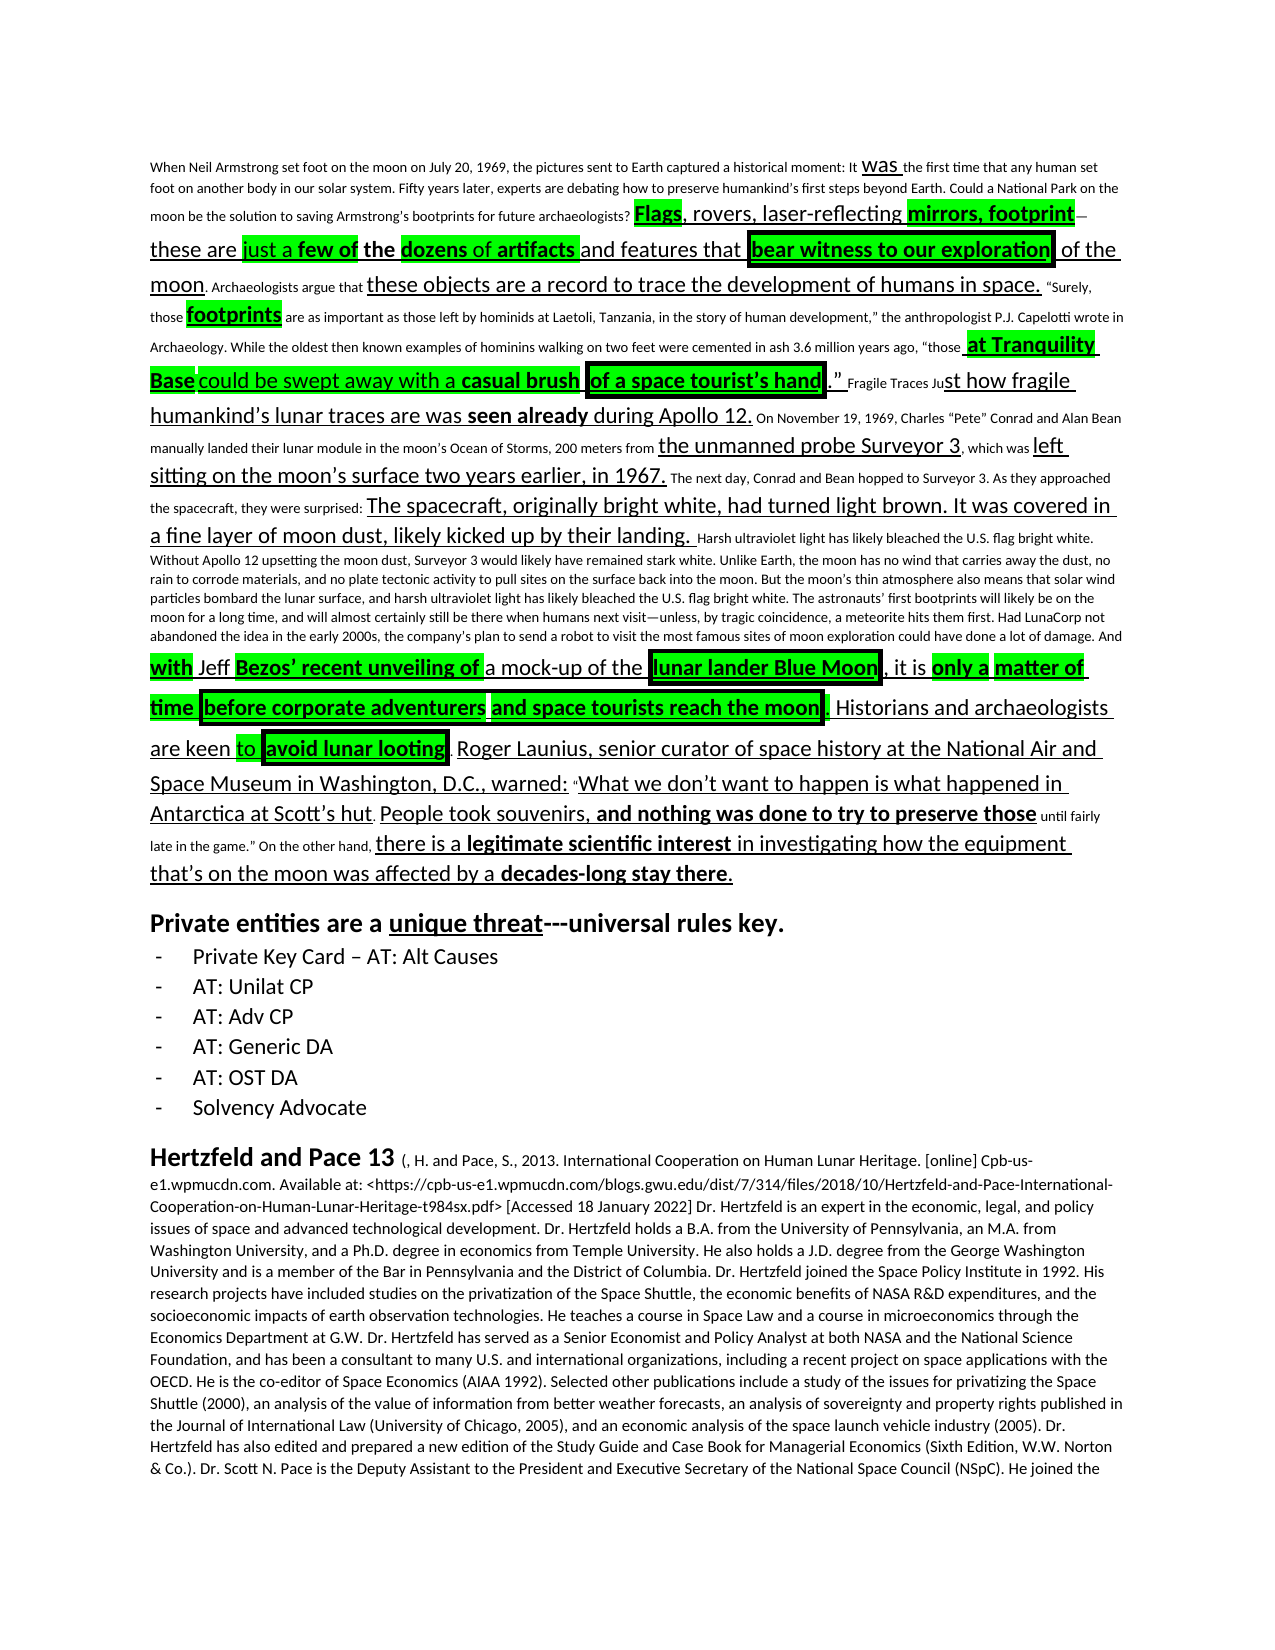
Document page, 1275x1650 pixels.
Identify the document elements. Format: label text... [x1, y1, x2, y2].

list AT: Generic DA [155, 1032, 1125, 1060]
subtitle Private entities are a unique threat---universal rules key. [150, 906, 1125, 939]
list Private Key Card – AT: Alt Causes [155, 942, 1125, 970]
list Solvency Advocate [155, 1093, 1125, 1121]
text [150, 1140, 1125, 1479]
text When Neil Armstrong set foot on the moon on July 20, 1969, the pictures sent to Earth captured a historical moment: It was the first time that any human set foot on another body in our solar system. Fifty years later, experts are debating how to preserve humankind’s first steps beyond Earth. Could a National Park on the moon be the solution to saving Armstrong’s bootprints for future archaeologists? Flags, rovers, laser-reflecting mirrors, footprint—these are just a few of the dozens of artifacts and features that bear witness to our exploration of the moon. Archaeologists argue that these objects are a record to trace the development of humans in space. “Surely, those footprints are as important as those left by hominids at Laetoli, Tanzania, in the story of human development,” the anthropologist P.J. Capelotti wrote in Archaeology. While the oldest then known examples of hominins walking on two feet were cemented in ash 3.6 million years ago, “those at Tranquility Base could be swept away with a casual brush of a space tourist’s hand.” Fragile Traces Just how fragile humankind’s lunar traces are was seen already during Apollo 12. On November 19, 1969, Charles “Pete” Conrad and Alan Bean manually landed their lunar module in the moon’s Ocean of Storms, 200 meters from the unmanned probe Surveyor 3, which was left sitting on the moon’s surface two years earlier, in 1967. The next day, Conrad and Bean hopped to Surveyor 3. As they approached the spacecraft, they were surprised: The spacecraft, originally bright white, had turned light brown. It was covered in a fine layer of moon dust, likely kicked up by their landing. Harsh ultraviolet light has likely bleached the U.S. flag bright white. Without Apollo 12 upsetting the moon dust, Surveyor 3 would likely have remained stark white. Unlike Earth, the moon has no wind that carries away the dust, no rain to corrode materials, and no plate tectonic activity to pull sites on the surface back into the moon. But the moon’s thin atmosphere also means that solar wind particles bombard the lunar surface, and harsh ultraviolet light has likely bleached the U.S. flag bright white. The astronauts’ first bootprints will likely be on the moon for a long time, and will almost certainly still be there when humans next visit—unless, by tragic coincidence, a meteorite hits them first. Had LunaCorp not abandoned the idea in the early 2000s, the company’s plan to send a robot to visit the most famous sites of moon exploration could have done a lot of damage. And with Jeff Bezos’ recent unveiling of a mock-up of the lunar lander Blue Moon, it is only a matter of time before corporate adventurers and space tourists reach the moon. Historians and archaeologists are keen to avoid lunar looting. Roger Launius, senior curator of space history at the National Air and Space Museum in Washington, D.C., warned: “What we don’t want to happen is what happened in Antarctica at Scott’s hut. People took souvenirs, and nothing was done to try to preserve those until fairly late in the game.” On the other hand, there is a legitimate scientific interest in investigating how the equipment that’s on the moon was affected by a decades-long stay there. [150, 150, 1125, 887]
list AT: Unilat CP [155, 972, 1125, 1000]
list AT: OST DA [155, 1063, 1125, 1091]
list AT: Adv CP [155, 1002, 1125, 1030]
